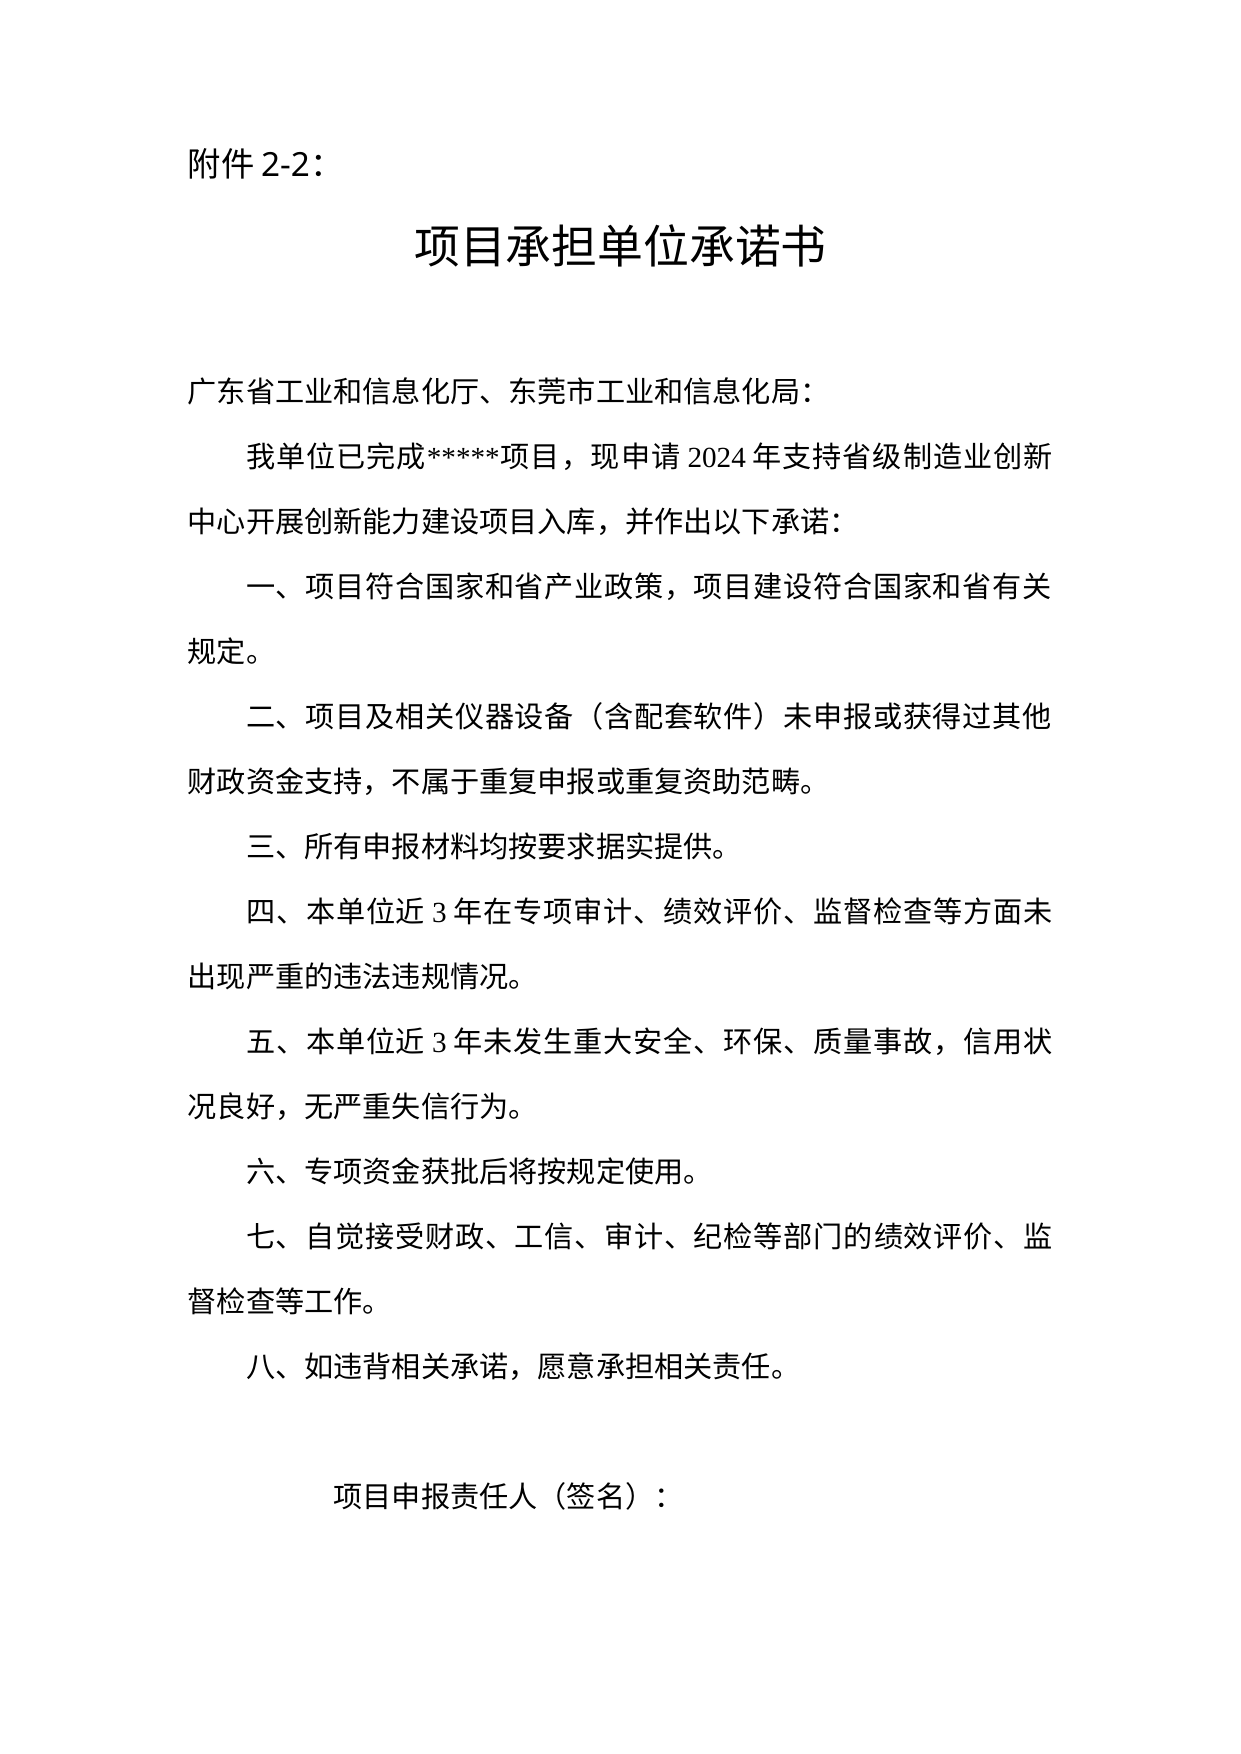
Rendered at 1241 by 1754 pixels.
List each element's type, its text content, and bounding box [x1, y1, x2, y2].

text 五、本单位近3年未发生重大安全、环保、质量事故，信用状况良好，无严重失信行为。 [187, 1007, 1053, 1137]
text 三、所有申报材料均按要求据实提供。 [187, 812, 1053, 877]
text 附件2-2： [187, 129, 1053, 194]
text 广东省工业和信息化厅、东莞市工业和信息化局： [187, 357, 1053, 422]
text 一、项目符合国家和省产业政策，项目建设符合国家和省有关规定。 [187, 552, 1053, 682]
text 六、专项资金获批后将按规定使用。 [187, 1137, 1053, 1202]
text 八、如违背相关承诺，愿意承担相关责任。 [187, 1332, 1053, 1397]
text 项目申报责任人（签名）： [187, 1462, 1053, 1527]
text 四、本单位近3年在专项审计、绩效评价、监督检查等方面未出现严重的违法违规情况。 [187, 877, 1053, 1007]
text 七、自觉接受财政、工信、审计、纪检等部门的绩效评价、监督检查等工作。 [187, 1202, 1053, 1332]
text 我单位已完成*****项目，现申请2024年支持省级制造业创新中心开展创新能力建设项目入库，并作出以下承诺： [187, 422, 1053, 552]
text 项目承担单位承诺书 [187, 194, 1053, 292]
text 二、项目及相关仪器设备（含配套软件）未申报或获得过其他财政资金支持，不属于重复申报或重复资助范畴。 [187, 682, 1053, 812]
